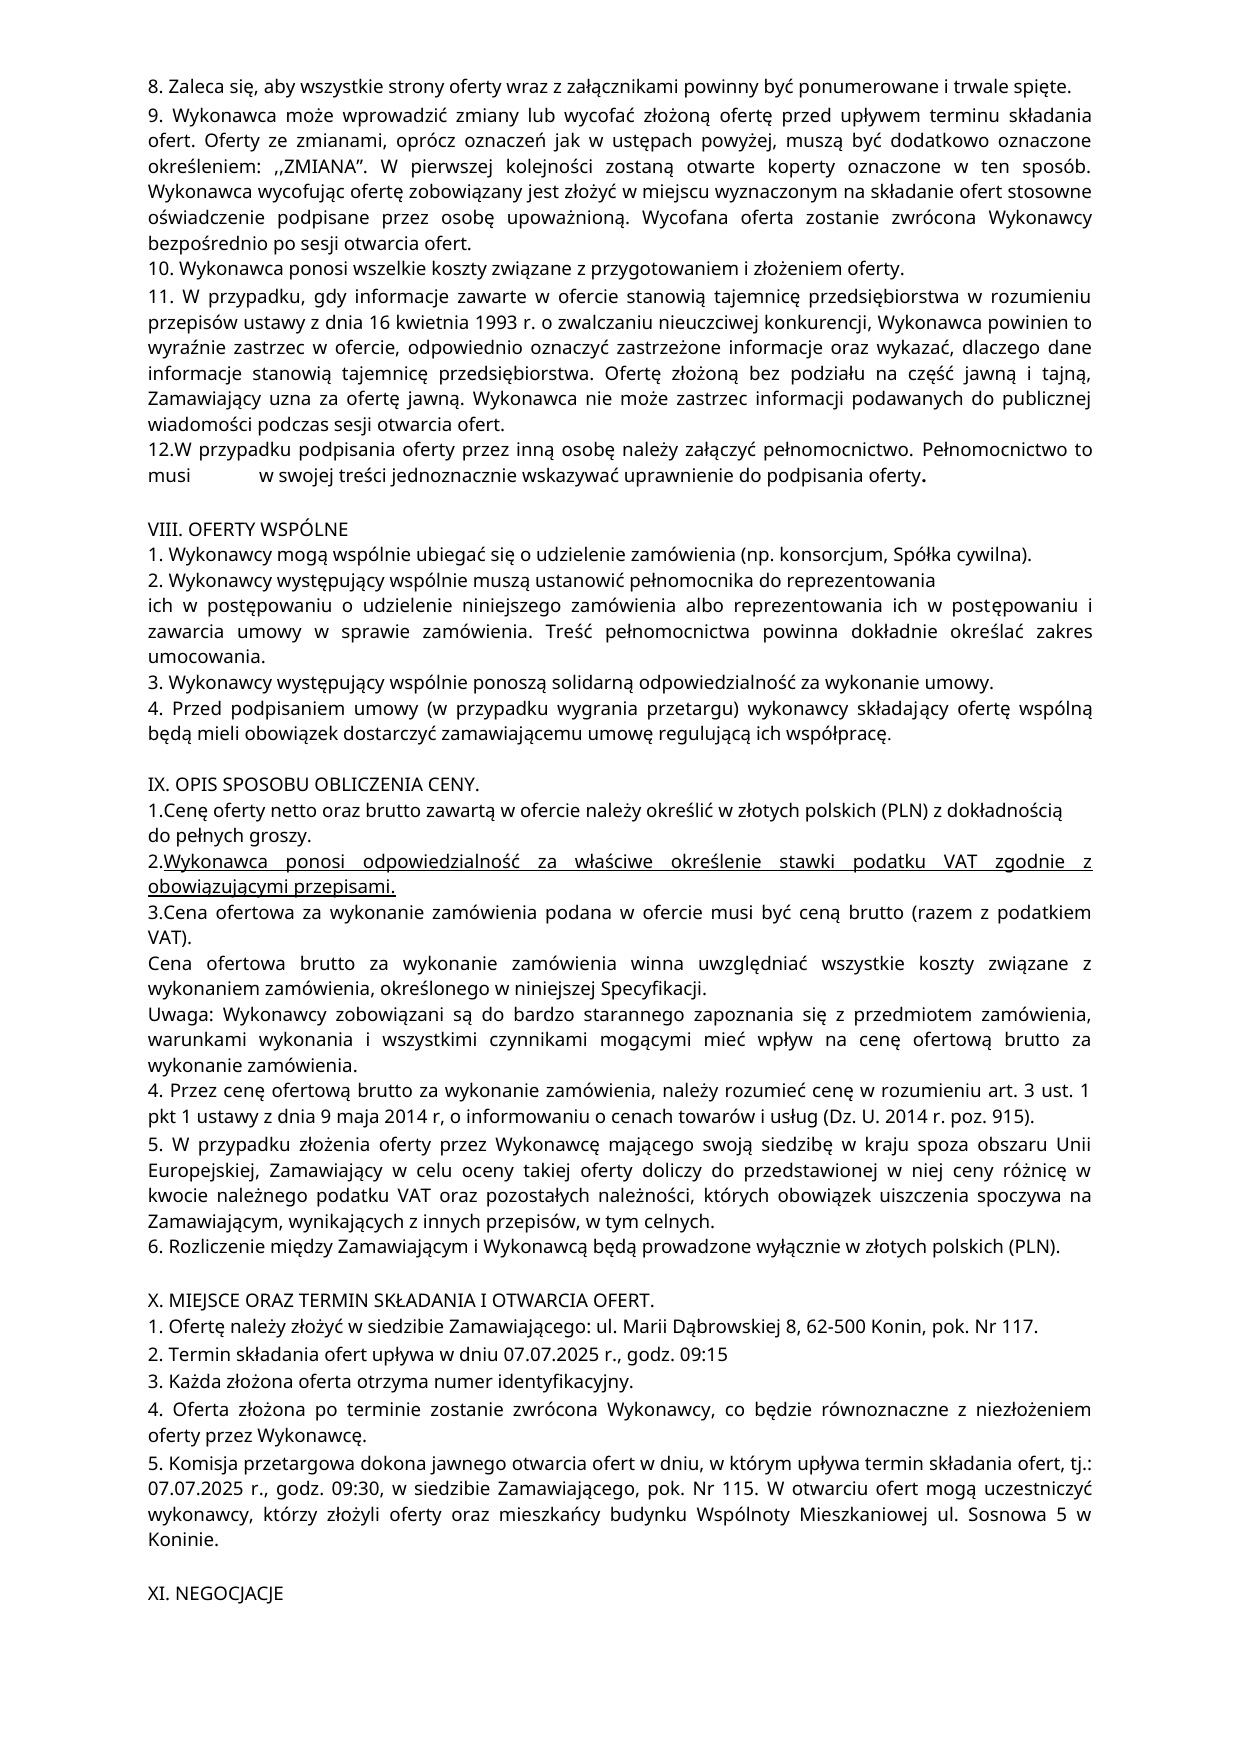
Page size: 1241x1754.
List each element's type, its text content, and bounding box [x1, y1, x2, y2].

text ich w postępowaniu o udzielenie niniejszego zamówienia albo reprezentowania ich w postępowaniu i zawarcia umowy w sprawie zamówienia. Treść pełnomocnictwa powinna dokładnie określać zakres umocowania. [148, 593, 1093, 669]
text do pełnych groszy. [148, 822, 1093, 848]
text IX. OPIS SPOSOBU OBLICZENIA CENY. [148, 771, 1093, 797]
text 3. Każda złożona oferta otrzyma numer identyfikacyjny. [148, 1369, 1093, 1394]
text 4. Oferta złożona po terminie zostanie zwrócona Wykonawcy, co będzie równoznaczne z niezłożeniem oferty przez Wykonawcę. [148, 1397, 1093, 1448]
text 11. W przypadku, gdy informacje zawarte w ofercie stanowią tajemnicę przedsiębiorstwa w rozumieniu przepisów ustawy z dnia 16 kwietnia 1993 r. o zwalczaniu nieuczciwej konkurencji, Wykonawca powinien to wyraźnie zastrzec w ofercie, odpowiednio oznaczyć zastrzeżone informacje oraz wykazać, dlaczego dane informacje stanowią tajemnicę przedsiębiorstwa. Ofertę złożoną bez podziału na część jawną i tajną, Zamawiający uzna za ofertę jawną. Wykonawca nie może zastrzec informacji podawanych do publicznej wiadomości podczas sesji otwarcia ofert. [148, 284, 1093, 437]
text 10. Wykonawca ponosi wszelkie koszty związane z przygotowaniem i złożeniem oferty. [148, 255, 1093, 281]
text 2.Wykonawca ponosi odpowiedzialność za właściwe określenie stawki podatku VAT zgodnie z obowiązującymi przepisami. [148, 848, 1093, 899]
text 2. Wykonawcy występujący wspólnie muszą ustanowić pełnomocnika do reprezentowania [148, 567, 1093, 593]
text 1.Cenę oferty netto oraz brutto zawartą w ofercie należy określić w złotych polskich (PLN) z dokładnością [148, 797, 1093, 822]
text 4. Przez cenę ofertową brutto za wykonanie zamówienia, należy rozumieć cenę w rozumieniu art. 3 ust. 1 pkt 1 ustawy z dnia 9 maja 2014 r, o informowaniu o cenach towarów i usług (Dz. U. 2014 r. poz. 915). [148, 1078, 1093, 1129]
text Uwaga: Wykonawcy zobowiązani są do bardzo starannego zapoznania się z przedmiotem zamówienia, warunkami wykonania i wszystkimi czynnikami mogącymi mieć wpływ na cenę ofertową brutto za wykonanie zamówienia. [148, 1001, 1093, 1078]
text 4. Przed podpisaniem umowy (w przypadku wygrania przetargu) wykonawcy składający ofertę wspólną będą mieli obowiązek dostarczyć zamawiającemu umowę regulującą ich współpracę. [148, 695, 1093, 746]
text 1. Wykonawcy mogą wspólnie ubiegać się o udzielenie zamówienia (np. konsorcjum, Spółka cywilna). [148, 542, 1093, 567]
text XI. NEGOCJACJE [148, 1581, 1093, 1606]
text 5. W przypadku złożenia oferty przez Wykonawcę mającego swoją siedzibę w kraju spoza obszaru Unii Europejskiej, Zamawiający w celu oceny takiej oferty doliczy do przedstawionej w niej ceny różnicę w kwocie należnego podatku VAT oraz pozostałych należności, których obowiązek uiszczenia spoczywa na Zamawiającym, wynikających z innych przepisów, w tym celnych. [148, 1131, 1093, 1233]
text 6. Rozliczenie między Zamawiającym i Wykonawcą będą prowadzone wyłącznie w złotych polskich (PLN). [148, 1233, 1093, 1259]
text 2. Termin składania ofert upływa w dniu 07.07.2025 r., godz. 09:15 [148, 1341, 1093, 1366]
text 8. Zaleca się, aby wszystkie strony oferty wraz z załącznikami powinny być ponumerowane i trwale spięte. [148, 74, 1093, 99]
text 3.Cena ofertowa za wykonanie zamówienia podana w ofercie musi być ceną brutto (razem z podatkiem VAT). Cena ofertowa brutto za wykonanie zamówienia winna uwzględniać wszystkie koszty związane z wykonaniem zamówienia, określonego w niniejszej Specyfikacji. [148, 899, 1093, 1001]
text 12.W przypadku podpisania oferty przez inną osobę należy załączyć pełnomocnictwo. Pełnomocnictwo to musi w swojej treści jednoznacznie wskazywać uprawnienie do podpisania oferty. [148, 437, 1093, 488]
text 9. Wykonawca może wprowadzić zmiany lub wycofać złożoną ofertę przed upływem terminu składania ofert. Oferty ze zmianami, oprócz oznaczeń jak w ustępach powyżej, muszą być dodatkowo oznaczone określeniem: ,,ZMIANA”. W pierwszej kolejności zostaną otwarte koperty oznaczone w ten sposób. Wykonawca wycofując ofertę zobowiązany jest złożyć w miejscu wyznaczonym na składanie ofert stosowne oświadczenie podpisane przez osobę upoważnioną. Wycofana oferta zostanie zwrócona Wykonawcy bezpośrednio po sesji otwarcia ofert. [148, 102, 1093, 255]
text VIII. OFERTY WSPÓLNE [148, 516, 1093, 542]
text 1. Ofertę należy złożyć w siedzibie Zamawiającego: ul. Marii Dąbrowskiej 8, 62-500 Konin, pok. Nr 117. [148, 1313, 1093, 1338]
text X. MIEJSCE ORAZ TERMIN SKŁADANIA I OTWARCIA OFERT. [148, 1287, 1093, 1313]
text 5. Komisja przetargowa dokona jawnego otwarcia ofert w dniu, w którym upływa termin składania ofert, tj.: 07.07.2025 r., godz. 09:30, w siedzibie Zamawiającego, pok. Nr 115. W otwarciu ofert mogą uczestniczyć wykonawcy, którzy złożyli oferty oraz mieszkańcy budynku Wspólnoty Mieszkaniowej ul. Sosnowa 5 w Koninie. [148, 1450, 1093, 1552]
text 3. Wykonawcy występujący wspólnie ponoszą solidarną odpowiedzialność za wykonanie umowy. [148, 669, 1093, 695]
